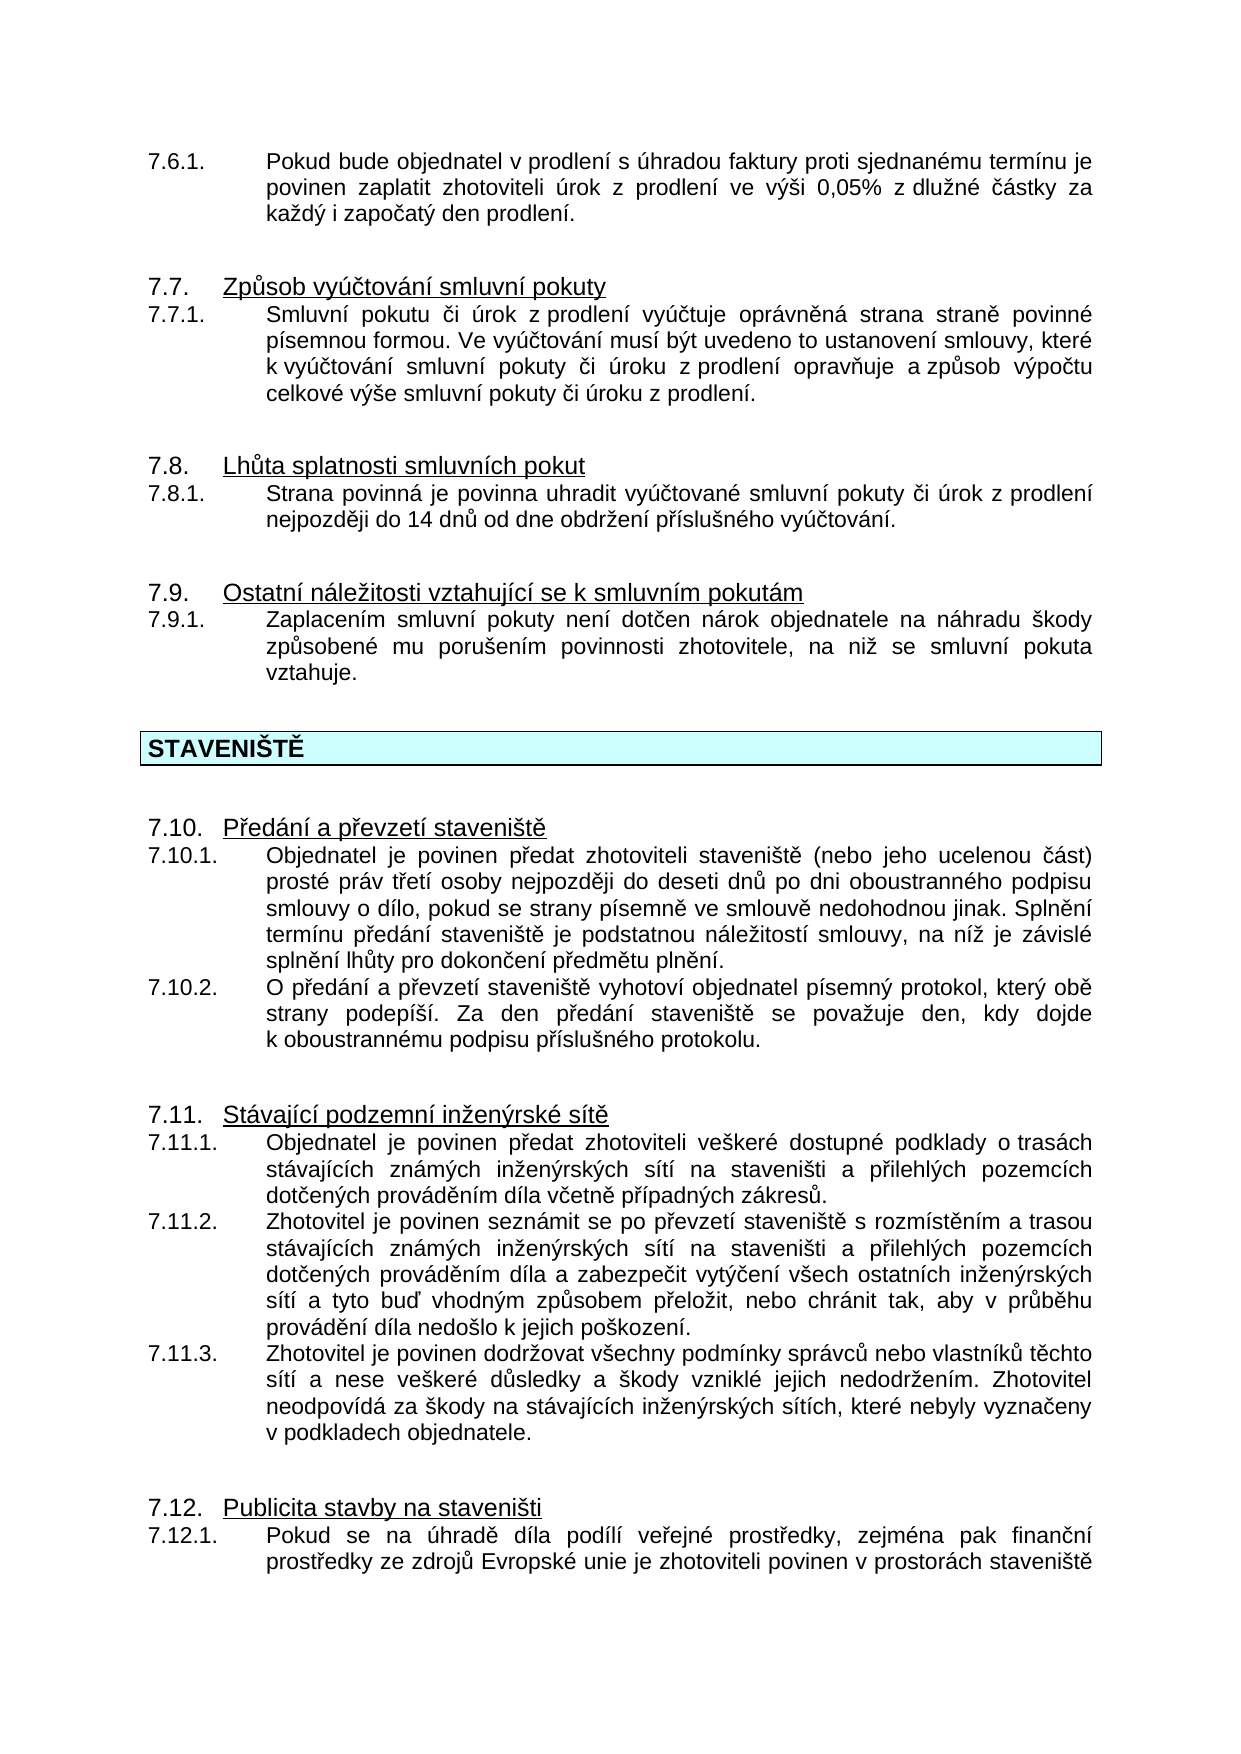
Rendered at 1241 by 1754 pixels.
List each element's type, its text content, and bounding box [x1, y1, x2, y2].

list Strana povinná je povinna uhradit vyúčtované smluvní pokuty či úrok z prodlení nejpozději do 14 dnů od dne obdržení příslušného vyúčtování. [148, 480, 1093, 532]
list Lhůta splatnosti smluvních pokut [148, 451, 1093, 480]
list Stávající podzemní inženýrské sítě [148, 1101, 1093, 1129]
list Způsob vyúčtování smluvní pokuty [148, 272, 1093, 301]
list Ostatní náležitosti vztahující se k smluvním pokutám [148, 578, 1093, 606]
text Staveniště [141, 732, 1101, 764]
list Zhotovitel je povinen dodržovat všechny podmínky správců nebo vlastníků těchto sítí a nese veškeré důsledky a škody vzniklé jejich nedodržením. Zhotovitel neodpovídá za škody na stávajících inženýrských sítích, které nebyly vyznačeny v podkladech objednatele. [148, 1340, 1093, 1446]
list Objednatel je povinen předat zhotoviteli staveniště (nebo jeho ucelenou část) prosté práv třetí osoby nejpozději do deseti dnů po dni oboustranného podpisu smlouvy o dílo, pokud se strany písemně ve smlouvě nedohodnou jinak. Splnění termínu předání staveniště je podstatnou náležitostí smlouvy, na níž je závislé splnění lhůty pro dokončení předmětu plnění. [148, 842, 1093, 974]
list O předání a převzetí staveniště vyhotoví objednatel písemný protokol, který obě strany podepíší. Za den předání staveniště se považuje den, kdy dojde k oboustrannému podpisu příslušného protokolu. [148, 974, 1093, 1053]
list Publicita stavby na staveništi [148, 1493, 1093, 1522]
list Předání a převzetí staveniště [148, 813, 1093, 842]
list Zhotovitel je povinen seznámit se po převzetí staveniště s rozmístěním a trasou stávajících známých inženýrských sítí na staveništi a přilehlých pozemcích dotčených prováděním díla a zabezpečit vytýčení všech ostatních inženýrských sítí a tyto buď vhodným způsobem přeložit, nebo chránit tak, aby v průběhu provádění díla nedošlo k jejich poškození. [148, 1208, 1093, 1340]
list Objednatel je povinen předat zhotoviteli veškeré dostupné podklady o trasách stávajících známých inženýrských sítí na staveništi a přilehlých pozemcích dotčených prováděním díla včetně případných zákresů. [148, 1129, 1093, 1208]
list Pokud bude objednatel v prodlení s úhradou faktury proti sjednanému termínu je povinen zaplatit zhotoviteli úrok z prodlení ve výši 0,05% z dlužné částky za každý i započatý den prodlení. [148, 148, 1093, 227]
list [148, 1522, 1093, 1575]
list Smluvní pokutu či úrok z prodlení vyúčtuje oprávněná strana straně povinné písemnou formou. Ve vyúčtování musí být uvedeno to ustanovení smlouvy, které k vyúčtování smluvní pokuty či úroku z prodlení opravňuje a způsob výpočtu celkové výše smluvní pokuty či úroku z prodlení. [148, 301, 1093, 406]
list Zaplacením smluvní pokuty není dotčen nárok objednatele na náhradu škody způsobené mu porušením povinnosti zhotovitele, na niž se smluvní pokuta vztahuje. [148, 606, 1093, 685]
